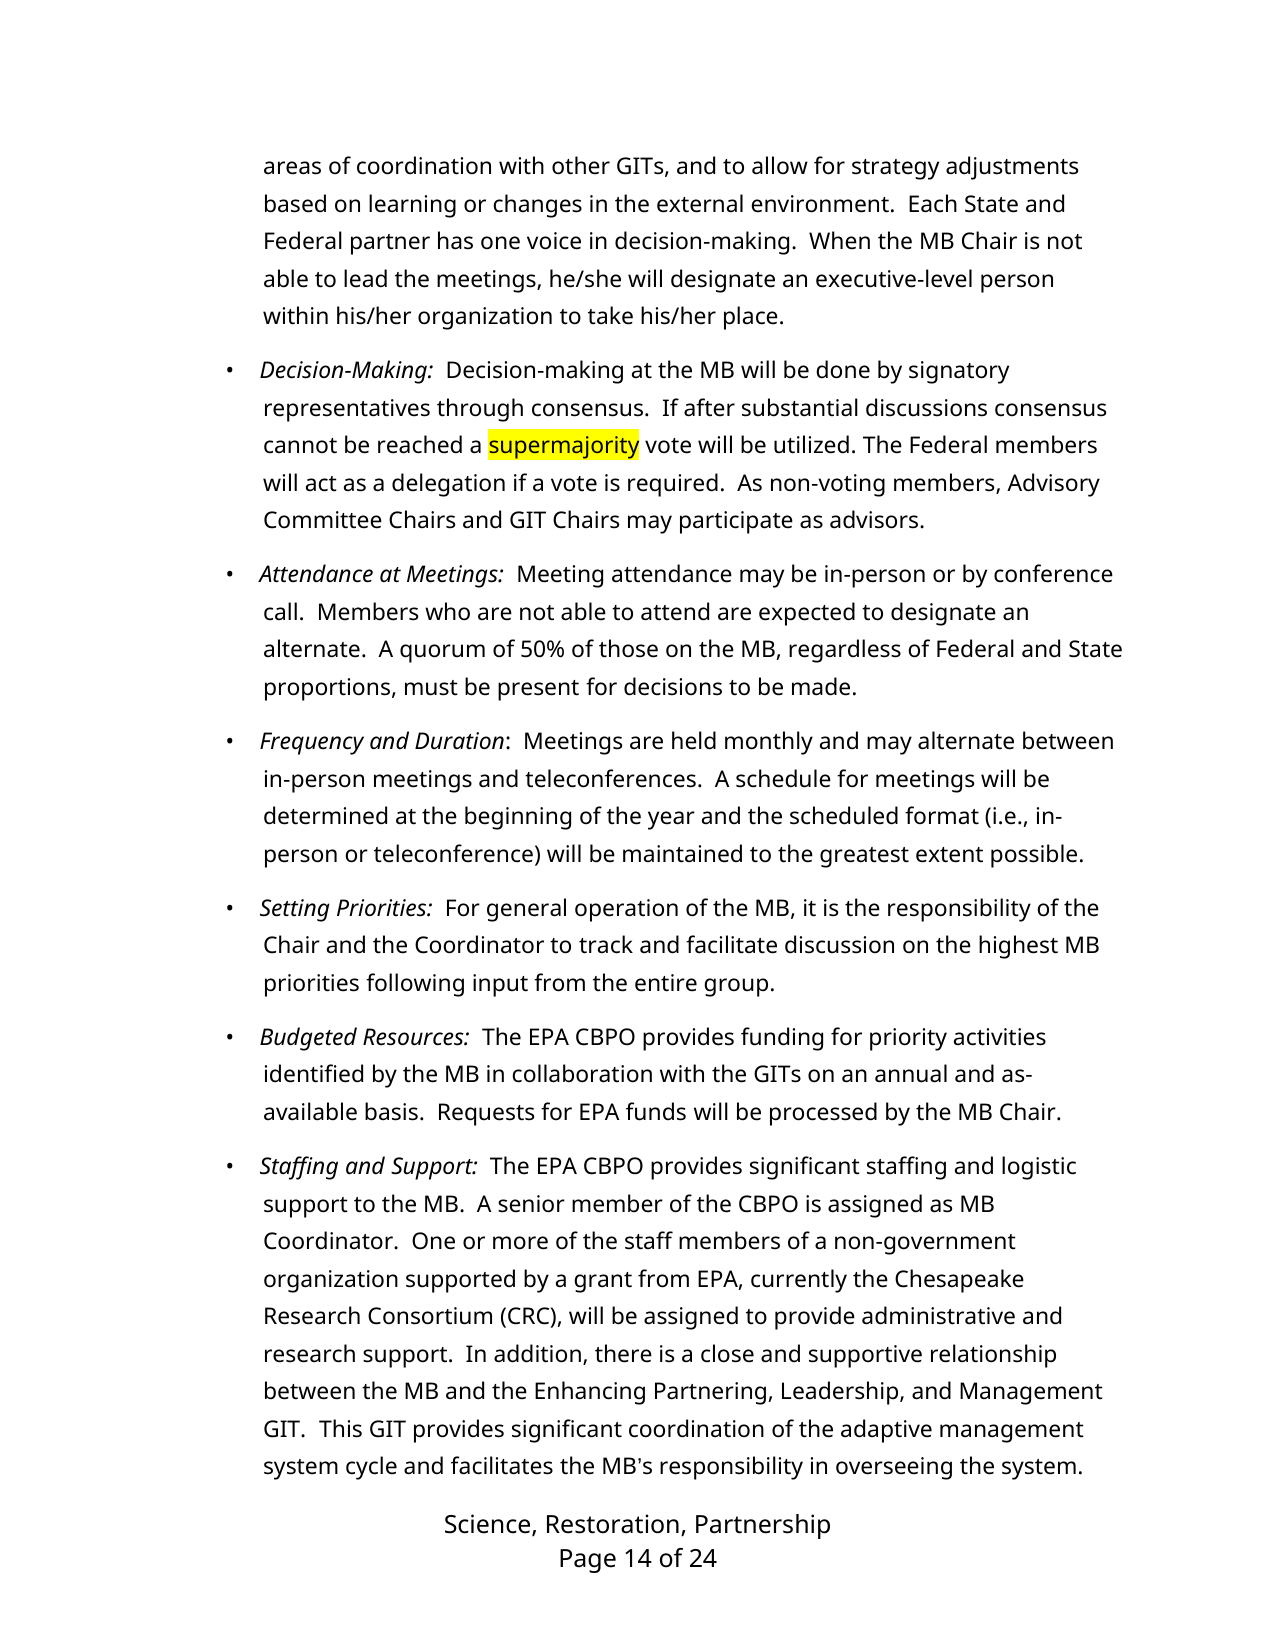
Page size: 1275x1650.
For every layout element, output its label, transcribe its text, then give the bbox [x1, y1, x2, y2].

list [225, 150, 1125, 331]
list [225, 1150, 1125, 1481]
list Budgeted Resources: The EPA CBPO provides funding for priority activities identified by the MB in collaboration with the GITs on an annual and as-available basis. Requests for EPA funds will be processed by the MB Chair. [225, 1021, 1125, 1127]
list Decision-Making: Decision-making at the MB will be done by signatory representatives through consensus. If after substantial discussions consensus cannot be reached a supermajority vote will be utilized. The Federal members will act as a delegation if a vote is required. As non-voting members, Advisory Committee Chairs and GIT Chairs may participate as advisors. [225, 354, 1125, 535]
list Setting Priorities: For general operation of the MB, it is the responsibility of the Chair and the Coordinator to track and facilitate discussion on the highest MB priorities following input from the entire group. [225, 892, 1125, 998]
list Attendance at Meetings: Meeting attendance may be in-person or by conference call. Members who are not able to attend are expected to designate an alternate. A quorum of 50% of those on the MB, regardless of Federal and State proportions, must be present for decisions to be made. [225, 558, 1125, 702]
list Frequency and Duration: Meetings are held monthly and may alternate between in-person meetings and teleconferences. A schedule for meetings will be determined at the beginning of the year and the scheduled format (i.e., in-person or teleconference) will be maintained to the greatest extent possible. [225, 725, 1125, 869]
